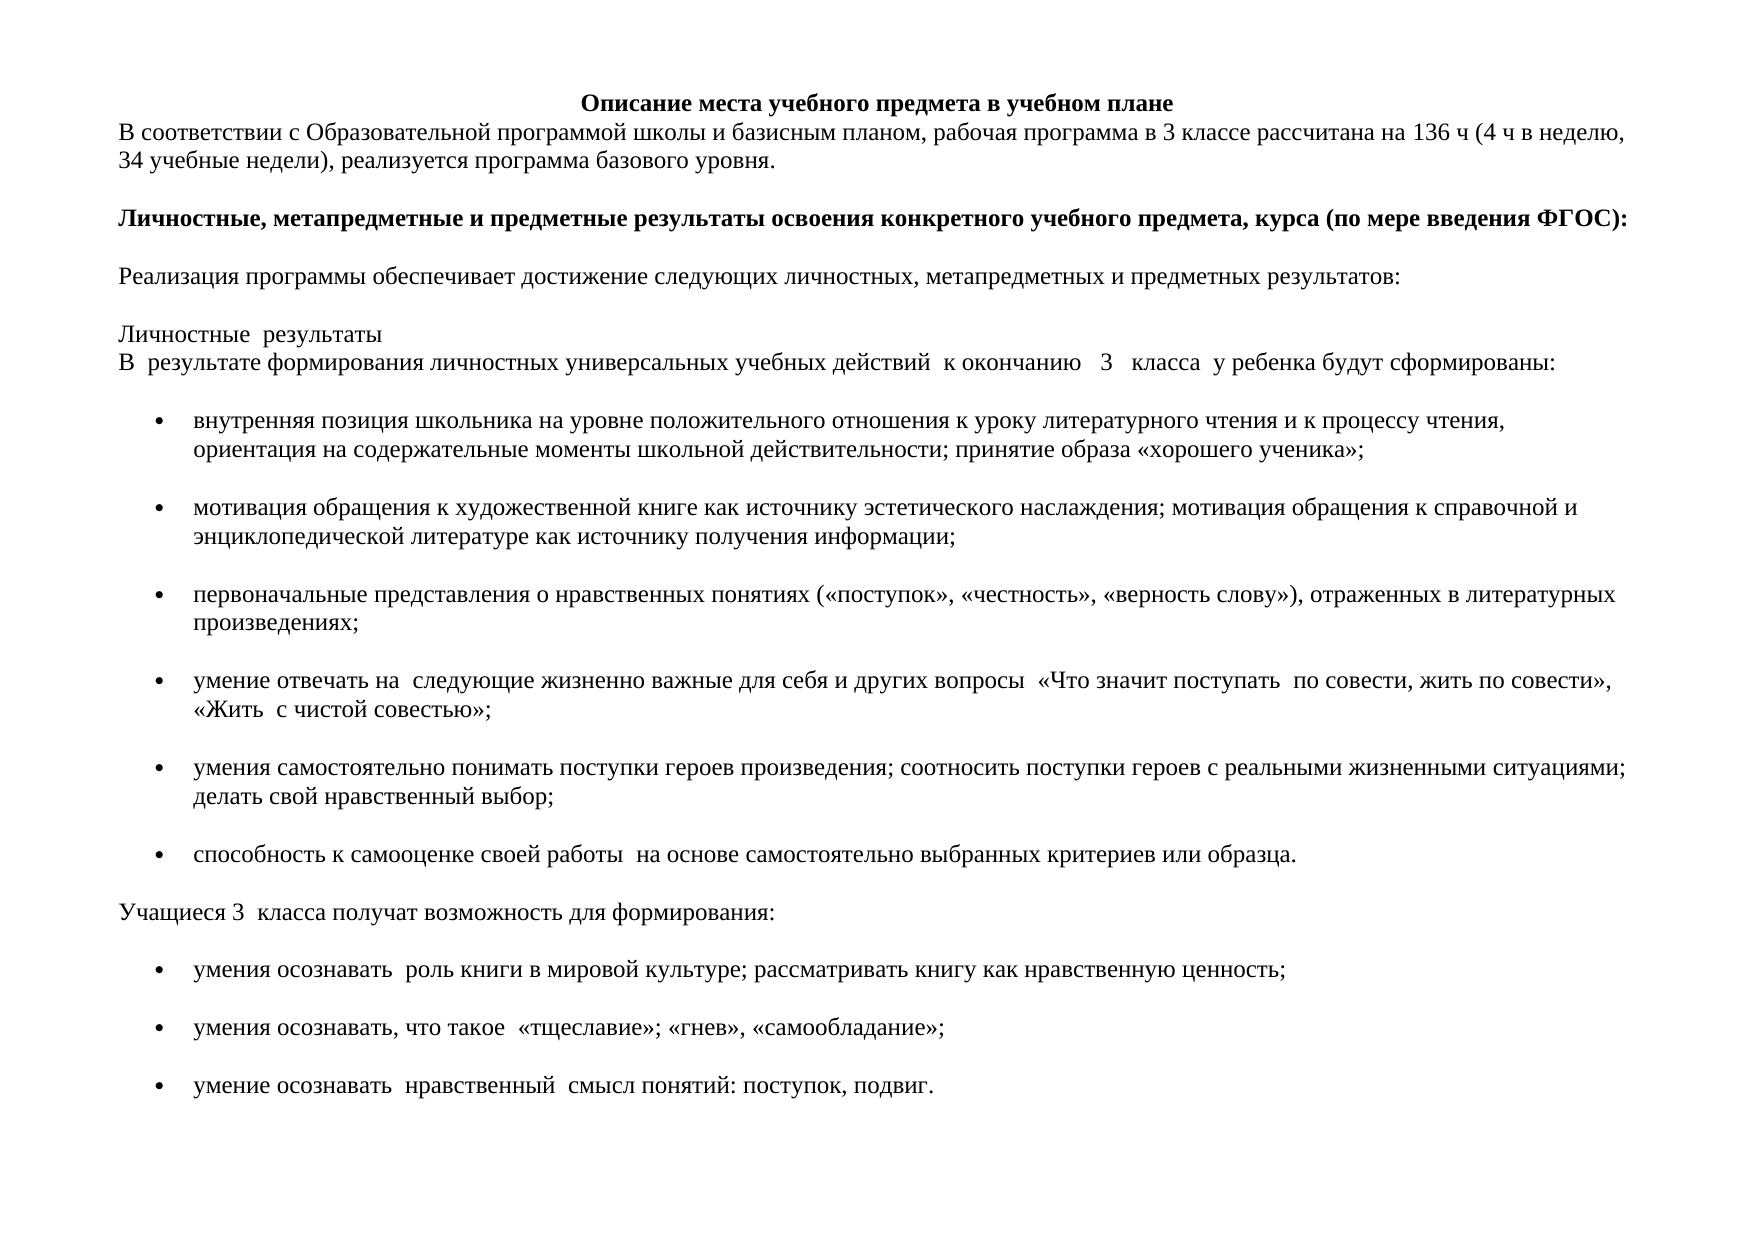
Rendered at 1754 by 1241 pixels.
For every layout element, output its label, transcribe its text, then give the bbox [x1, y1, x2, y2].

list первоначальные представления о нравственных понятиях («поступок», «честность», «верность слову»), отраженных в литературных произведениях; [156, 579, 1636, 636]
list мотивация обращения к художественной книге как источнику эстетического наслаждения; мотивация обращения к справочной и энциклопедической литературе как источнику получения информации; [156, 492, 1636, 549]
text В соответствии с Образовательной программой школы и базисным планом, рабочая программа в 3 классе рассчитана на 136 ч (4 ч в неделю, 34 учебные недели), реализуется программа базового уровня. [118, 117, 1636, 174]
list умения осознавать, что такое «тщеславие»; «гнев», «самообладание»; [156, 1012, 1636, 1041]
text Реализация программы обеспечивает достижение следующих личностных, метапредметных и предметных результатов: [118, 261, 1636, 289]
text Личностные, метапредметные и предметные результаты освоения конкретного учебного предмета, курса (по мере введения ФГОС): [118, 203, 1636, 232]
list внутренняя позиция школьника на уровне положительного отношения к уроку литературного чтения и к процессу чтения, ориентация на содержательные моменты школьной действительности; принятие образа «хорошего ученика»; [156, 405, 1636, 463]
text Личностные результаты [118, 319, 1636, 347]
list способность к самооценке своей работы на основе самостоятельно выбранных критериев или образца. [156, 839, 1636, 867]
list умение отвечать на следующие жизненно важные для себя и других вопросы «Что значит поступать по совести, жить по совести», «Жить с чистой совестью»; [156, 665, 1636, 723]
text Учащиеся 3 класса получат возможность для формирования: [118, 897, 1636, 925]
text Описание места учебного предмета в учебном плане [118, 88, 1636, 117]
list умения самостоятельно понимать поступки героев произведения; соотносить поступки героев с реальными жизненными ситуациями; делать свой нравственный выбор; [156, 752, 1636, 809]
list умения осознавать роль книги в мировой культуре; рассматривать книгу как нравственную ценность; [156, 954, 1636, 983]
list умение осознавать нравственный смысл понятий: поступок, подвиг. [156, 1070, 1636, 1099]
text В результате формирования личностных универсальных учебных действий к окончанию 3 класса у ребенка будут сформированы: [118, 347, 1636, 376]
